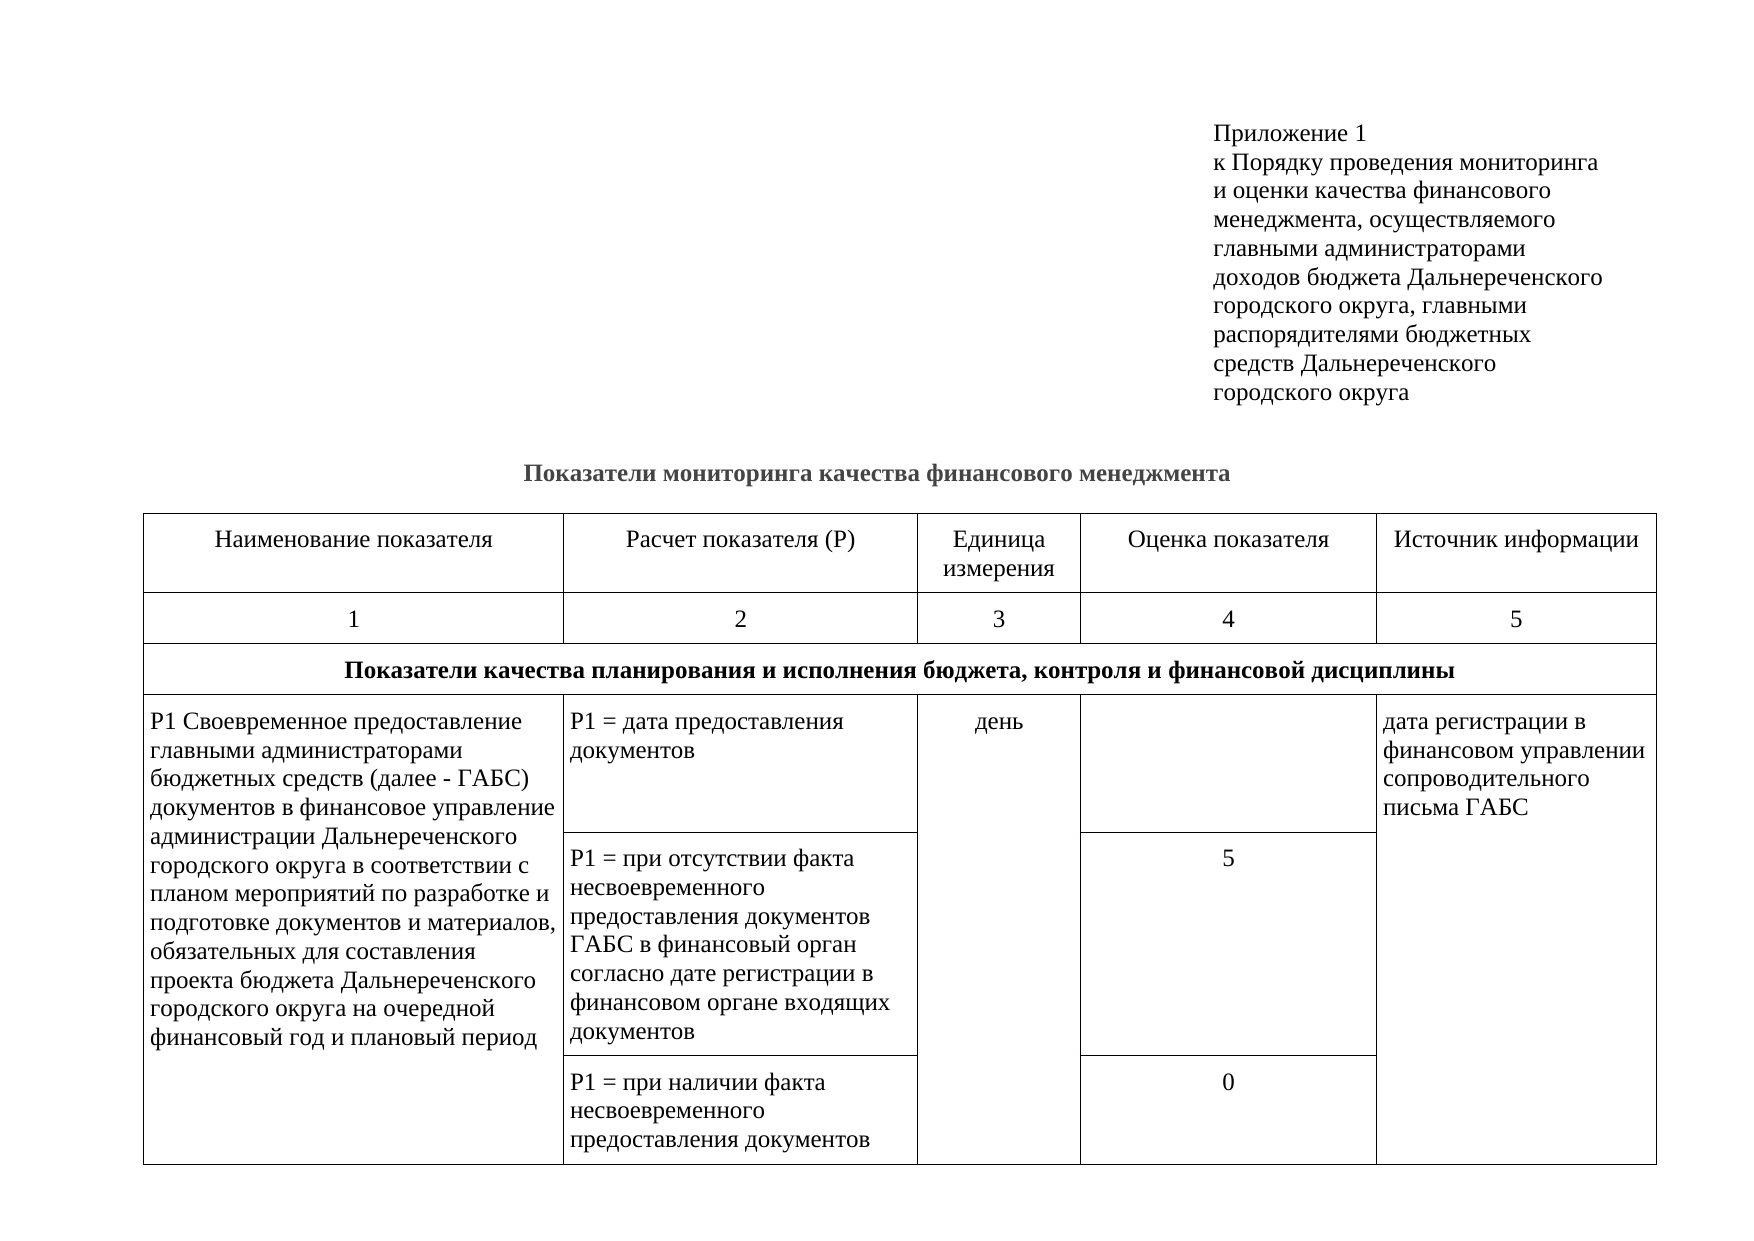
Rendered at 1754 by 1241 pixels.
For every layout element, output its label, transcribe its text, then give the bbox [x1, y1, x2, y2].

table_cell Р1 = при наличии факта несвоевременного предоставления документов [564, 1056, 917, 1164]
table_cell день [918, 695, 1080, 1164]
table_header Единица измерения [918, 514, 1080, 592]
table_header Наименование показателя [144, 514, 563, 592]
table_cell 5 [1081, 833, 1376, 1055]
table_cell 0 [1081, 1056, 1376, 1164]
table_cell Р1 = при отсутствии факта несвоевременного предоставления документов ГАБС в финансовый орган согласно дате регистрации в финансовом органе входящих документов [564, 833, 917, 1055]
table_cell Показатели качества планирования и исполнения бюджета, контроля и финансовой дисциплины [144, 644, 1656, 694]
text Приложение 1 [1213, 118, 1604, 147]
table_cell 3 [918, 593, 1080, 643]
table_header Оценка показателя [1081, 514, 1376, 592]
text к Порядку проведения мониторинга [1213, 147, 1604, 176]
text Показатели мониторинга качества финансового менеджмента [150, 458, 1604, 487]
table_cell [1377, 695, 1656, 1164]
table_cell 2 [564, 593, 917, 643]
table_header Источник информации [1377, 514, 1656, 592]
table_cell 5 [1377, 593, 1656, 643]
table_cell Р1 = дата предоставления документов [564, 695, 917, 832]
table_header Расчет показателя (Р) [564, 514, 917, 592]
text городского округа, главными распорядителями бюджетных средств Дальнереченского городского округа [1213, 291, 1604, 406]
text и оценки качества финансового менеджмента, осуществляемого главными администраторами доходов бюджета Дальнереченского [1213, 176, 1604, 291]
table_cell 4 [1081, 593, 1376, 643]
table_cell [1081, 695, 1376, 832]
table_cell 1 [144, 593, 563, 643]
table_cell Р1 Своевременное предоставление главными администраторами бюджетных средств (далее - ГАБС) документов в финансовое управление администрации Дальнереченского городского округа в соответствии с планом мероприятий по разработке и подготовке документов и материалов, обязательных для составления проекта бюджета Дальнереченского городского округа на очередной финансовый год и плановый период [144, 695, 563, 1164]
